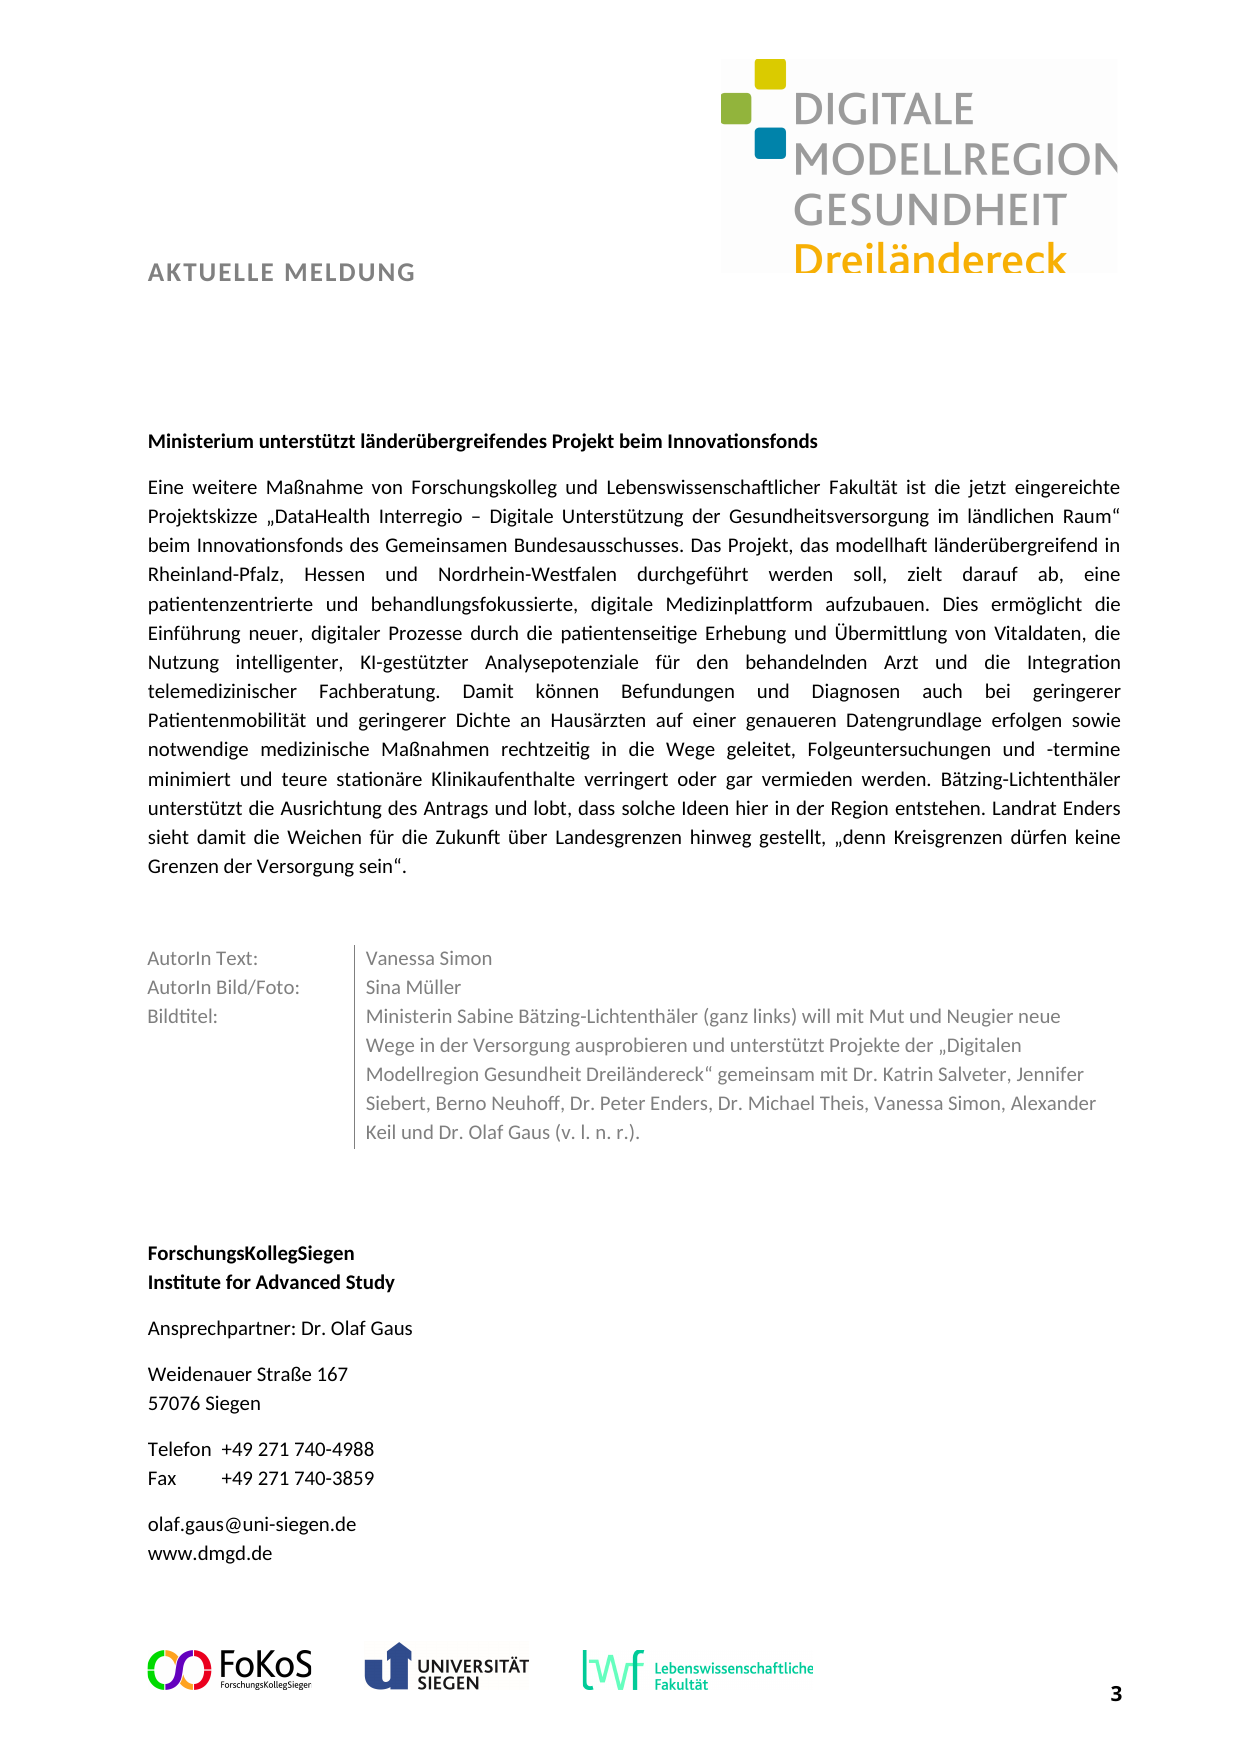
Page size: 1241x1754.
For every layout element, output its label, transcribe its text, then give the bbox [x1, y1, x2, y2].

picture [147, 1650, 312, 1690]
text Eine weitere Maßnahme von Forschungskolleg und Lebenswissenschaftlicher Fakultät ist die jetzt eingereichte Projektskizze „DataHealth Interregio – Digitale Unterstützung der Gesundheitsversorgung im ländlichen Raum“ beim Innovationsfonds des Gemeinsamen Bundesausschusses. Das Projekt, das modellhaft länderübergreifend in Rheinland-Pfalz, Hessen und Nordrhein-Westfalen durchgeführt werden soll, zielt darauf ab, eine patientenzentrierte und behandlungsfokussierte, digitale Medizinplattform aufzubauen. Dies ermöglicht die Einführung neuer, digitaler Prozesse durch die patientenseitige Erhebung und Übermittlung von Vitaldaten, die Nutzung intelligenter, KI-gestützter Analysepotenziale für den behandelnden Arzt und die Integration telemedizinischer Fachberatung. Damit können Befundungen und Diagnosen auch bei geringerer Patientenmobilität und geringerer Dichte an Hausärzten auf einer genaueren Datengrundlage erfolgen sowie notwendige medizinische Maßnahmen rechtzeitig in die Wege geleitet, Folgeuntersuchungen und -termine minimiert und teure stationäre Klinikaufenthalte verringert oder gar vermieden werden. Bätzing-Lichtenthäler unterstützt die Ausrichtung des Antrags und lobt, dass solche Ideen hier in der Region entstehen. Landrat Enders sieht damit die Weichen für die Zukunft über Landesgrenzen hinweg gestellt, „denn Kreisgrenzen dürfen keine Grenzen der Versorgung sein“. [148, 474, 1122, 879]
text Telefon +49 271 740-4988 Fax +49 271 740-3859 [148, 1436, 1122, 1491]
picture [364, 1641, 530, 1690]
picture [720, 59, 1118, 272]
table_cell Bildtitel: [136, 1003, 354, 1148]
table_cell Ministerin Sabine Bätzing-Lichtenthäler (ganz links) will mit Mut und Neugier neue Wege in der Versorgung ausprobieren und unterstützt Projekte der „Digitalen Modellregion Gesundheit Dreiländereck“ gemeinsam mit Dr. Katrin Salveter, Jennifer Siebert, Berno Neuhoff, Dr. Peter Enders, Dr. Michael Theis, Vanessa Simon, Alexander Keil und Dr. Olaf Gaus (v. l. n. r.). [355, 1003, 1109, 1148]
text Weidenauer Straße 167 57076 Siegen [148, 1361, 1122, 1416]
text ForschungsKollegSiegen Institute for Advanced Study [148, 1240, 1122, 1295]
table_cell AutorIn Bild/Foto: [136, 974, 354, 1003]
table_header AutorIn Text: [136, 945, 354, 974]
text Ansprechpartner: Dr. Olaf Gaus [148, 1315, 1122, 1341]
text Ministerium unterstützt länderübergreifendes Projekt beim Innovationsfonds [148, 428, 1122, 454]
table_cell Sina Müller [355, 974, 1109, 1003]
picture [582, 1650, 813, 1690]
text olaf.gaus@uni-siegen.de www.dmgd.de [148, 1511, 1122, 1566]
table_header Vanessa Simon [355, 945, 1109, 974]
